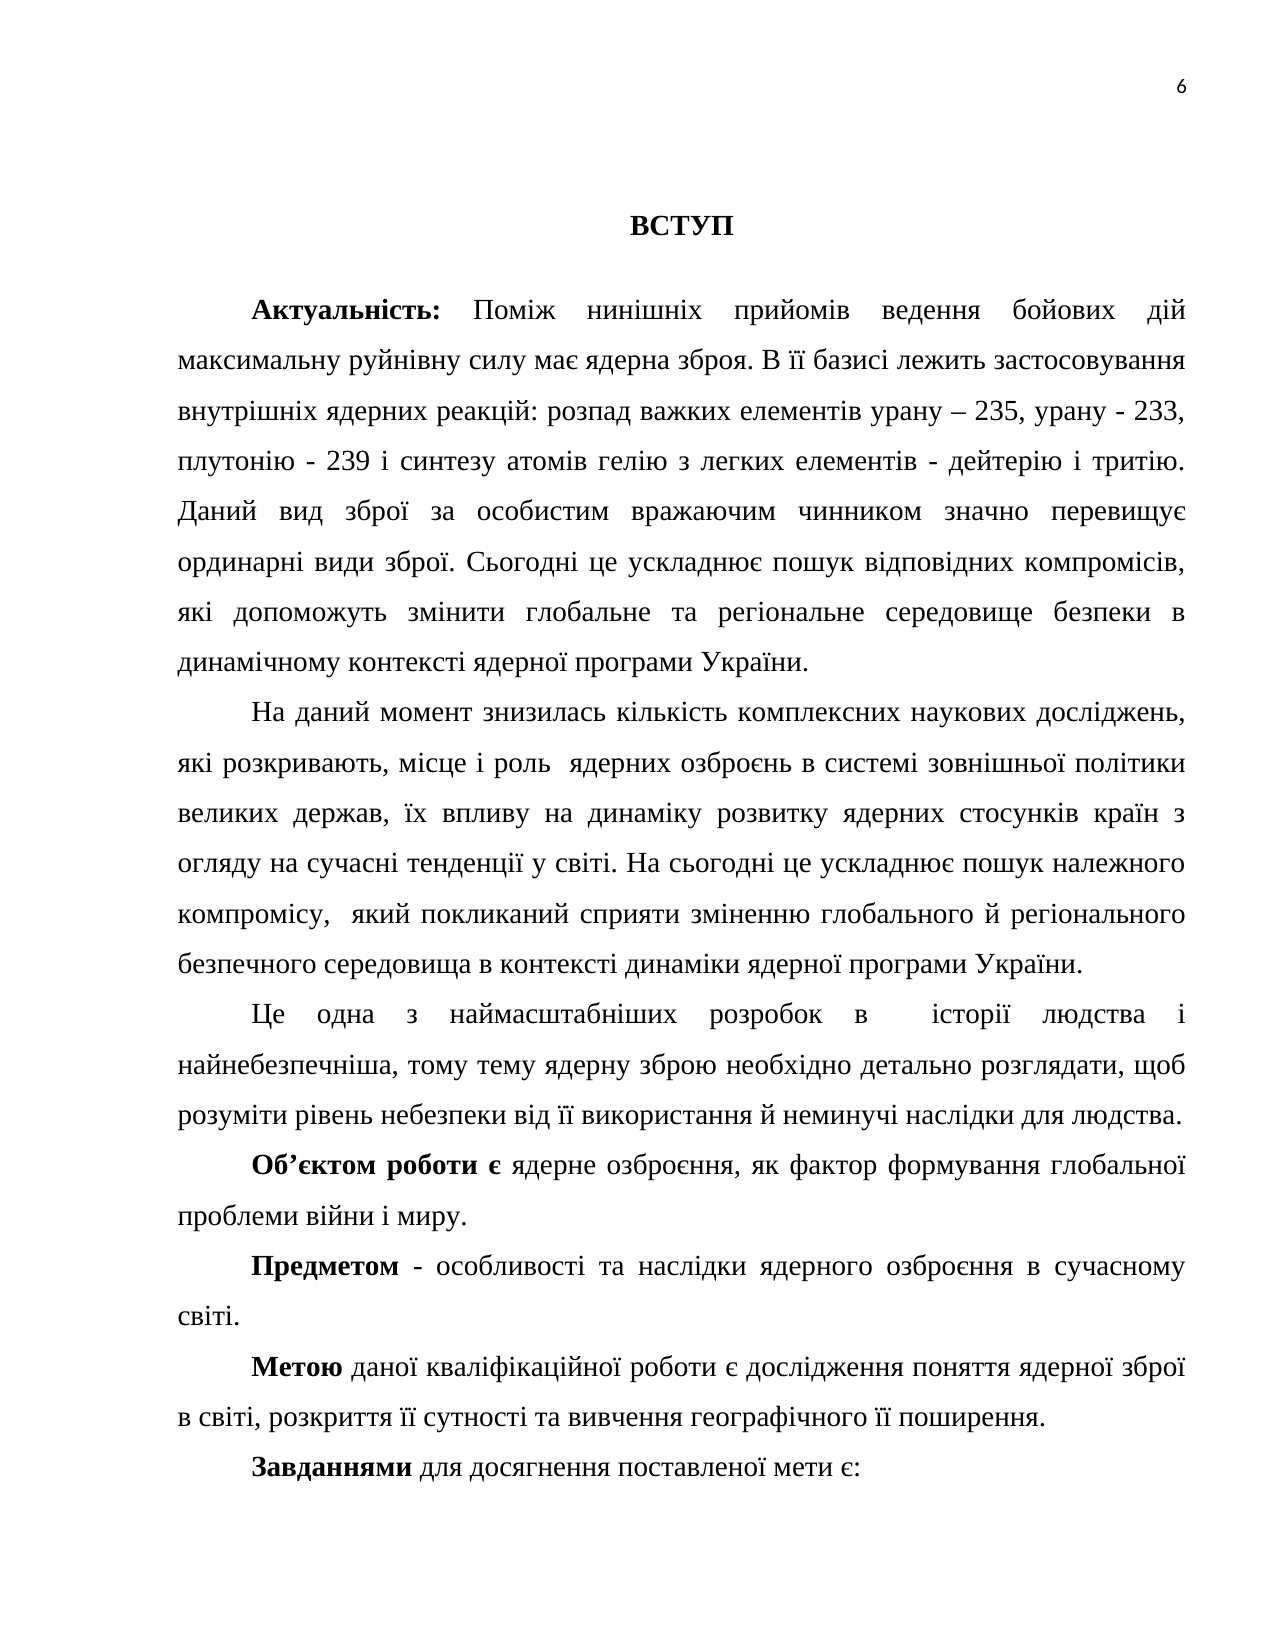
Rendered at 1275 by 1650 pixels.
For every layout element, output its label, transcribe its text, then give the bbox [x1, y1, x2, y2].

text Об’єктом роботи є ядерне озброєння, як фактор формування глобальної проблеми війни і миру. [177, 1147, 1186, 1231]
text Це одна з наймасштабніших розробок в історії людства і найнебезпечніша, тому тему ядерну зброю необхідно детально розглядати, щоб розуміти рівень небезпеки від її використання й неминучі наслідки для людства. [177, 996, 1186, 1131]
text Предметом - особливості та наслідки ядерного озброєння в сучасному світі. [177, 1248, 1186, 1332]
text Актуальність: Поміж нинішніх прийомів ведення бойових дій максимальну руйнівну силу має ядерна зброя. В її базисі лежить застосовування внутрішніх ядерних реакцій: розпад важких елементів урану – 235, урану - 233, плутонію - 239 і синтезу атомів гелію з легких елементів - дейтерію і тритію. Даний вид зброї за особистим вражаючим чинником значно перевищує ординарні види зброї. Сьогодні це ускладнює пошук відповідних компромісів, які допоможуть змінити глобальне та регіональне середовище безпеки в динамічному контексті ядерної програми України. [177, 292, 1186, 678]
text На даний момент знизилась кількість комплексних наукових досліджень, які розкривають, місце і роль ядерних озброєнь в системі зовнішньої політики великих держав, їх впливу на динаміку розвитку ядерних стосунків країн з огляду на сучасні тенденції у світі. На сьогодні це ускладнює пошук належного компромісу, який покликаний сприяти зміненню глобального й регіонального безпечного середовища в контексті динаміки ядерної програми України. [177, 694, 1186, 980]
subtitle ВСТУП [177, 208, 1186, 242]
text Метою даної кваліфікаційної роботи є дослідження поняття ядерної зброї в світі, розкриття її сутності та вивчення географічного її поширення. [177, 1349, 1186, 1432]
text Завданнями для досягнення поставленої мети є: [177, 1449, 1186, 1483]
